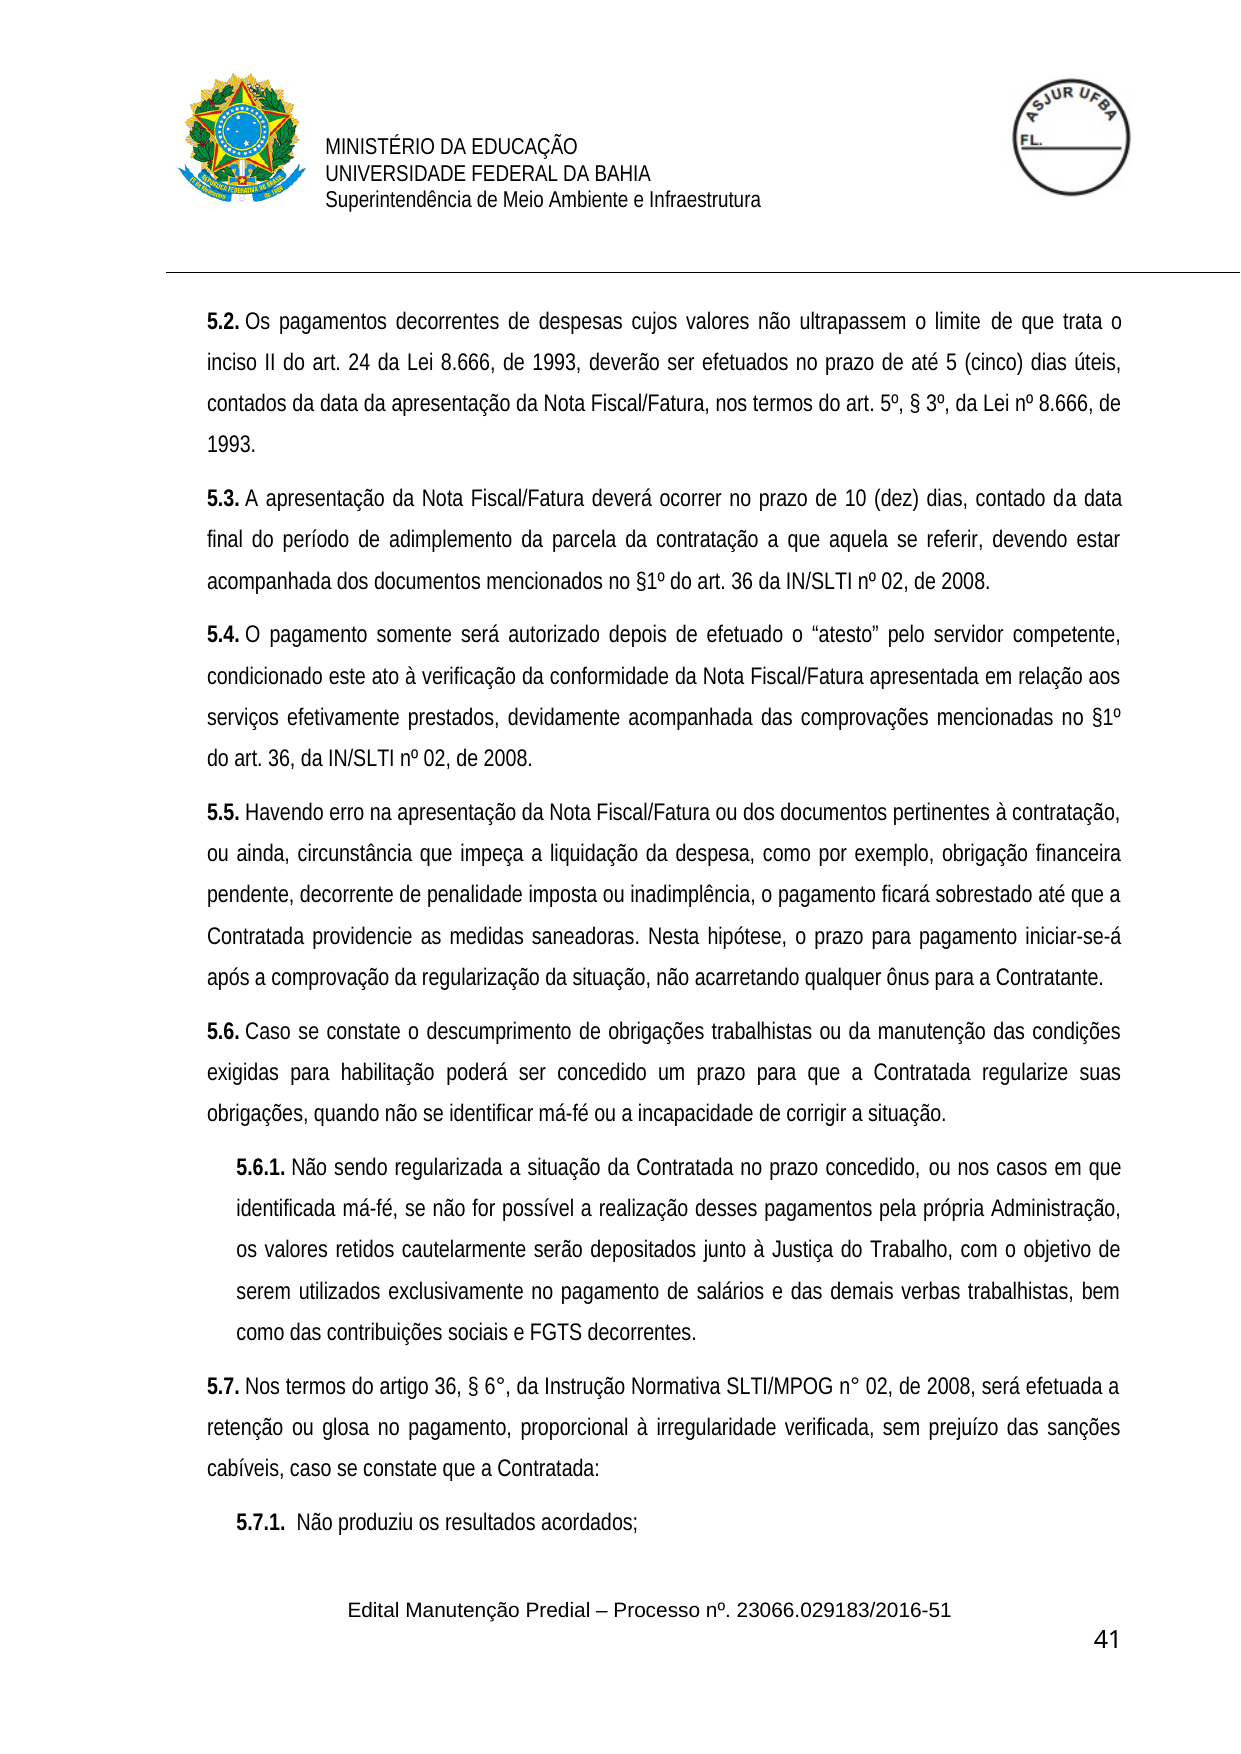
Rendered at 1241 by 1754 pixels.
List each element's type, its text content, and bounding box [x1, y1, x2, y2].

list O pagamento somente será autorizado depois de efetuado o “atesto” pelo servidor competente, condicionado este ato à verificação da conformidade da Nota Fiscal/Fatura apresentada em relação aos serviços efetivamente prestados, devidamente acompanhada das comprovações mencionadas no §1º do art. 36, da IN/SLTI nº 02, de 2008. [207, 621, 1122, 772]
list Os pagamentos decorrentes de despesas cujos valores não ultrapassem o limite de que trata o inciso II do art. 24 da Lei 8.666, de 1993, deverão ser efetuados no prazo de até 5 (cinco) dias úteis, contados da data da apresentação da Nota Fiscal/Fatura, nos termos do art. 5º, § 3º, da Lei nº 8.666, de 1993. [207, 307, 1122, 458]
list A apresentação da Nota Fiscal/Fatura deverá ocorrer no prazo de 10 (dez) dias, contado da data final do período de adimplemento da parcela da contratação a que aquela se referir, devendo estar acompanhada dos documentos mencionados no §1º do art. 36 da IN/SLTI nº 02, de 2008. [207, 484, 1122, 594]
picture [177, 73, 306, 202]
picture [1007, 73, 1135, 199]
list Não produziu os resultados acordados; [236, 1508, 1122, 1536]
list Havendo erro na apresentação da Nota Fiscal/Fatura ou dos documentos pertinentes à contratação, ou ainda, circunstância que impeça a liquidação da despesa, como por exemplo, obrigação financeira pendente, decorrente de penalidade imposta ou inadimplência, o pagamento ficará sobrestado até que a Contratada providencie as medidas saneadoras. Nesta hipótese, o prazo para pagamento iniciar-se-á após a comprovação da regularização da situação, não acarretando qualquer ônus para a Contratante. [207, 798, 1122, 991]
list Não sendo regularizada a situação da Contratada no prazo concedido, ou nos casos em que identificada má-fé, se não for possível a realização desses pagamentos pela própria Administração, os valores retidos cautelarmente serão depositados junto à Justiça do Trabalho, com o objetivo de serem utilizados exclusivamente no pagamento de salários e das demais verbas trabalhistas, bem como das contribuições sociais e FGTS decorrentes. [236, 1153, 1122, 1346]
list Nos termos do artigo 36, § 6°, da Instrução Normativa SLTI/MPOG n° 02, de 2008, será efetuada a retenção ou glosa no pagamento, proporcional à irregularidade verificada, sem prejuízo das sanções cabíveis, caso se constate que a Contratada: [207, 1372, 1122, 1482]
list Caso se constate o descumprimento de obrigações trabalhistas ou da manutenção das condições exigidas para habilitação poderá ser concedido um prazo para que a Contratada regularize suas obrigações, quando não se identificar má-fé ou a incapacidade de corrigir a situação. [207, 1017, 1122, 1127]
